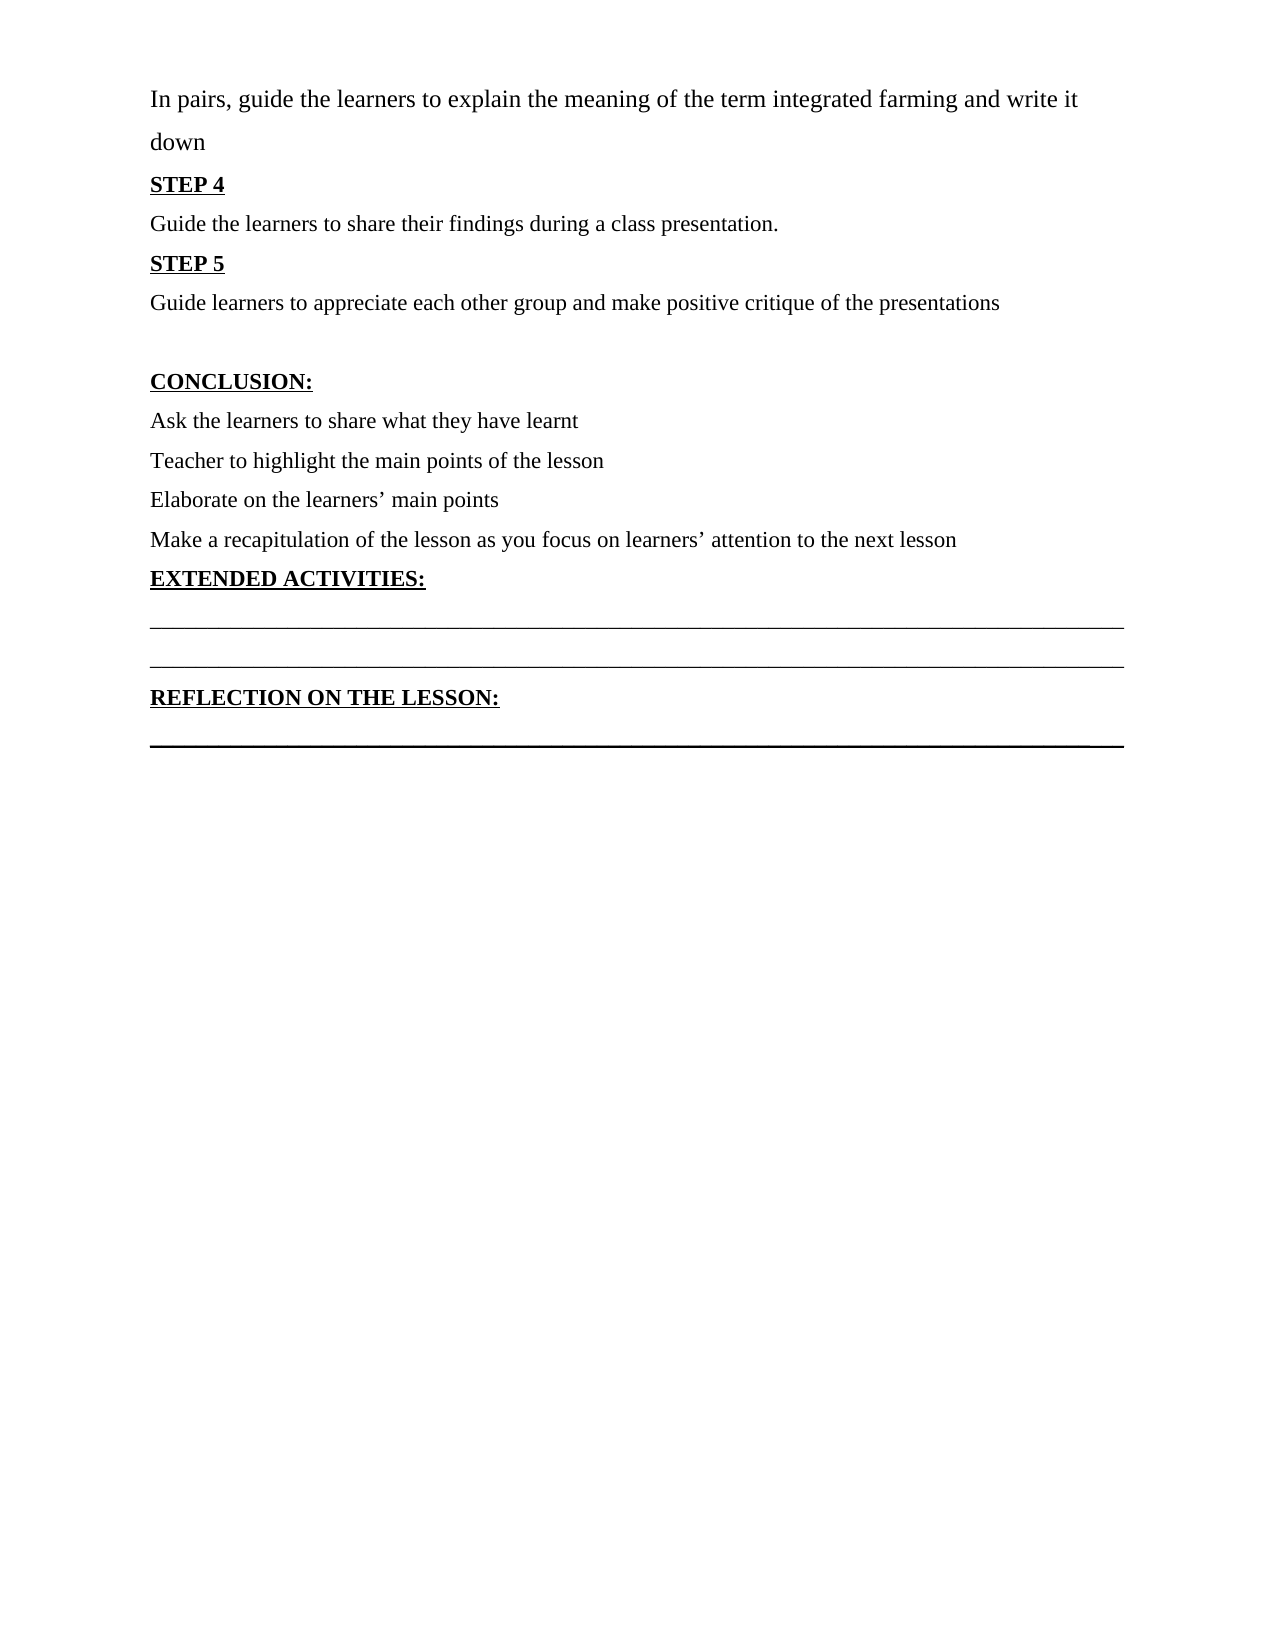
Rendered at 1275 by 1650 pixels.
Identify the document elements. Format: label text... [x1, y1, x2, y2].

text REFLECTION ON THE LESSON: [150, 684, 1125, 710]
text CONCLUSION: [150, 368, 1125, 394]
text EXTENDED ACTIVITIES: [150, 565, 1125, 592]
text Elaborate on the learners’ main points [150, 486, 1125, 513]
text __________________________________________________________________________________________________________________________________________________________________________ [150, 605, 1125, 671]
text Ask the learners to share what they have learnt [150, 407, 1125, 434]
text Guide the learners to share their findings during a class presentation. [150, 210, 1125, 236]
text STEP 4 [150, 171, 1125, 197]
text In pairs, guide the learners to explain the meaning of the term integrated farming and write it down [150, 84, 1125, 156]
text Make a recapitulation of the lesson as you focus on learners’ attention to the next lesson [150, 526, 1125, 552]
text STEP 5 [150, 249, 1125, 276]
text _____________________________________________________________________________________ [150, 723, 1125, 750]
text Teacher to highlight the main points of the lesson [150, 447, 1125, 473]
text Guide learners to appreciate each other group and make positive critique of the presentations [150, 289, 1125, 315]
